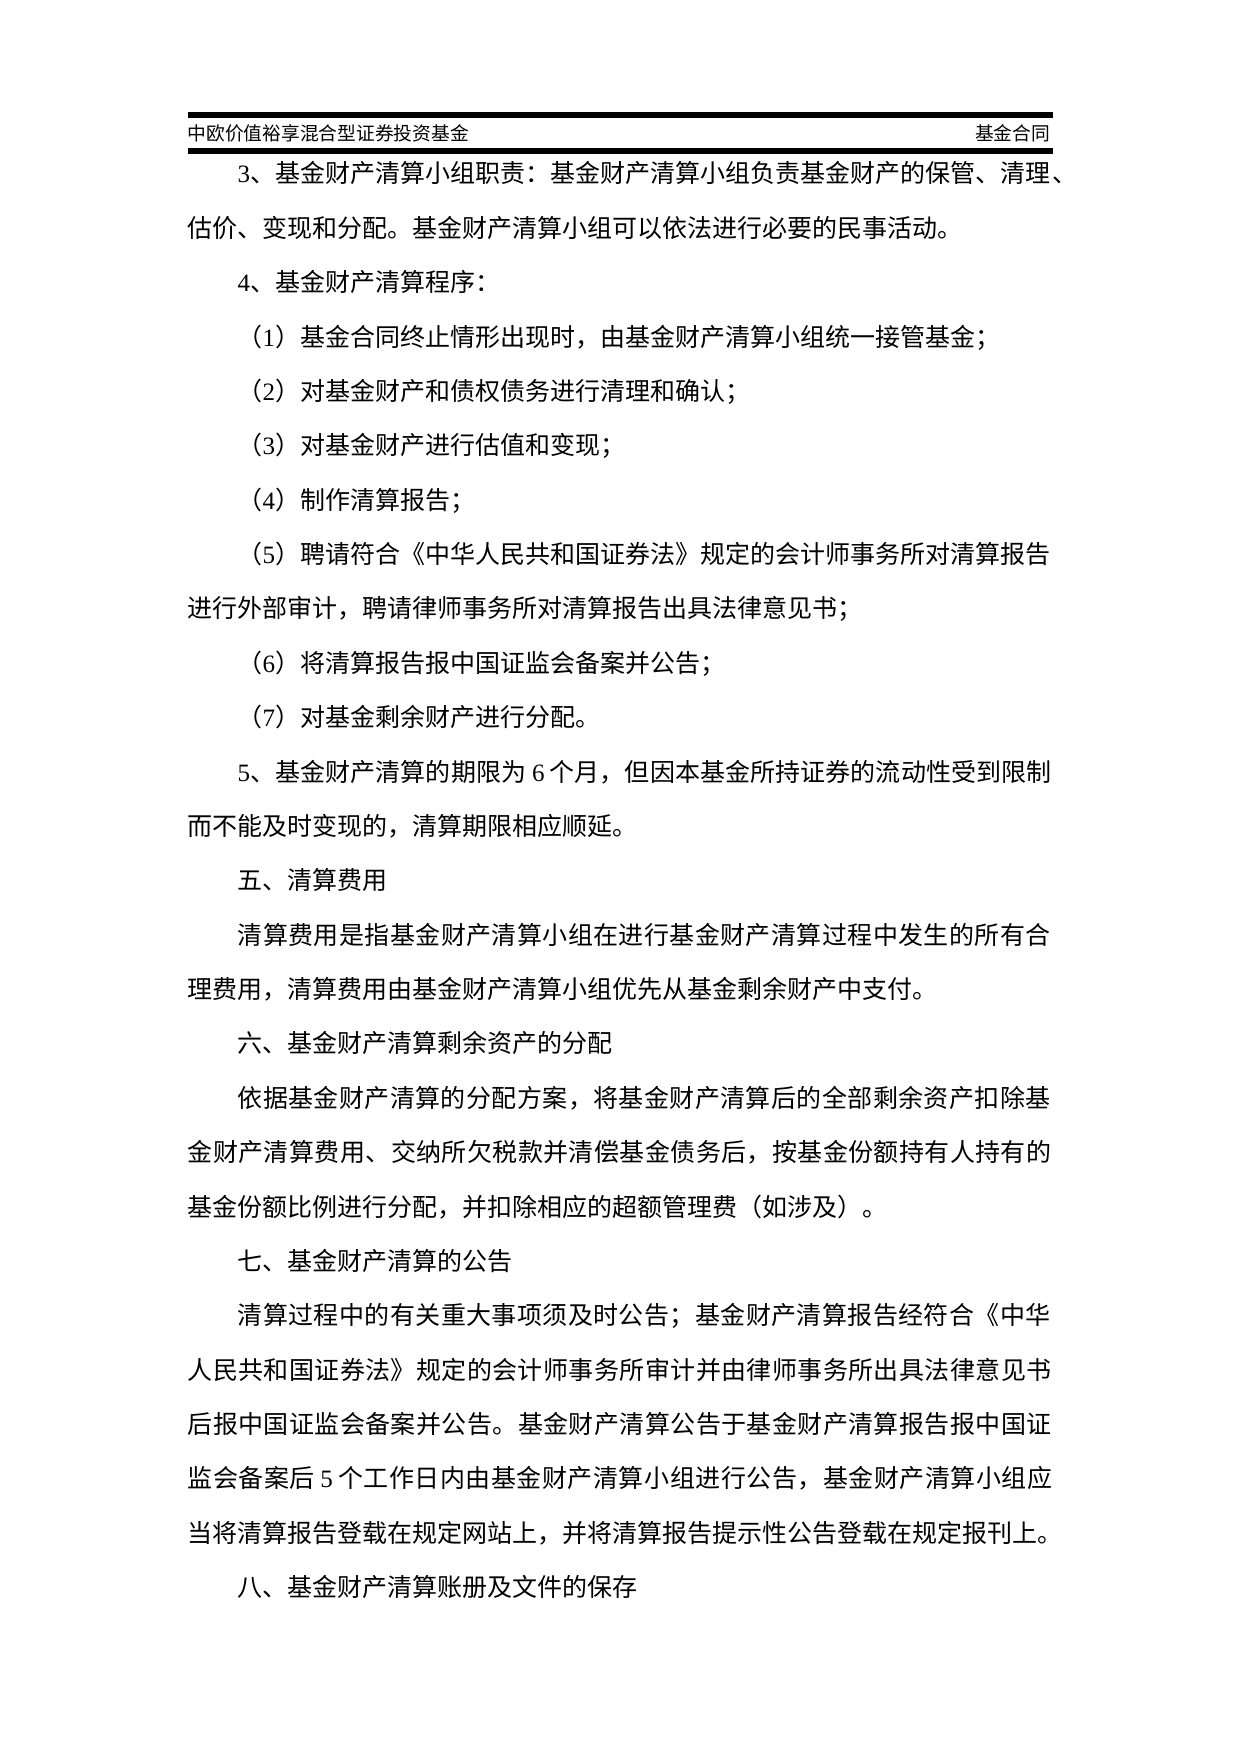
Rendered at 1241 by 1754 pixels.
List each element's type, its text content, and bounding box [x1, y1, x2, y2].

text （6）将清算报告报中国证监会备案并公告； [187, 643, 1053, 679]
text 依据基金财产清算的分配方案，将基金财产清算后的全部剩余资产扣除基金财产清算费用、交纳所欠税款并清偿基金债务后，按基金份额持有人持有的基金份额比例进行分配，并扣除相应的超额管理费（如涉及）。 [187, 1078, 1053, 1223]
text 清算过程中的有关重大事项须及时公告；基金财产清算报告经符合《中华人民共和国证券法》规定的会计师事务所审计并由律师事务所出具法律意见书后报中国证监会备案并公告。基金财产清算公告于基金财产清算报告报中国证监会备案后5个工作日内由基金财产清算小组进行公告，基金财产清算小组应当将清算报告登载在规定网站上，并将清算报告提示性公告登载在规定报刊上。 [187, 1296, 1053, 1549]
text （4）制作清算报告； [187, 480, 1053, 516]
text （1）基金合同终止情形出现时，由基金财产清算小组统一接管基金； [187, 317, 1053, 353]
text 六、基金财产清算剩余资产的分配 [187, 1024, 1053, 1060]
text （2）对基金财产和债权债务进行清理和确认； [187, 371, 1053, 408]
text （5）聘请符合《中华人民共和国证券法》规定的会计师事务所对清算报告进行外部审计，聘请律师事务所对清算报告出具法律意见书； [187, 534, 1053, 625]
text 清算费用是指基金财产清算小组在进行基金财产清算过程中发生的所有合理费用，清算费用由基金财产清算小组优先从基金剩余财产中支付。 [187, 915, 1053, 1006]
text 3、基金财产清算小组职责：基金财产清算小组负责基金财产的保管、清理、估价、变现和分配。基金财产清算小组可以依法进行必要的民事活动。 [187, 154, 1053, 244]
text 5、基金财产清算的期限为6个月，但因本基金所持证券的流动性受到限制而不能及时变现的，清算期限相应顺延。 [187, 752, 1053, 843]
text （3）对基金财产进行估值和变现； [187, 426, 1053, 462]
text 七、基金财产清算的公告 [187, 1241, 1053, 1278]
text （7）对基金剩余财产进行分配。 [187, 698, 1053, 734]
text 八、基金财产清算账册及文件的保存 [187, 1568, 1053, 1604]
text 五、清算费用 [187, 861, 1053, 897]
text 4、基金财产清算程序： [187, 263, 1053, 299]
